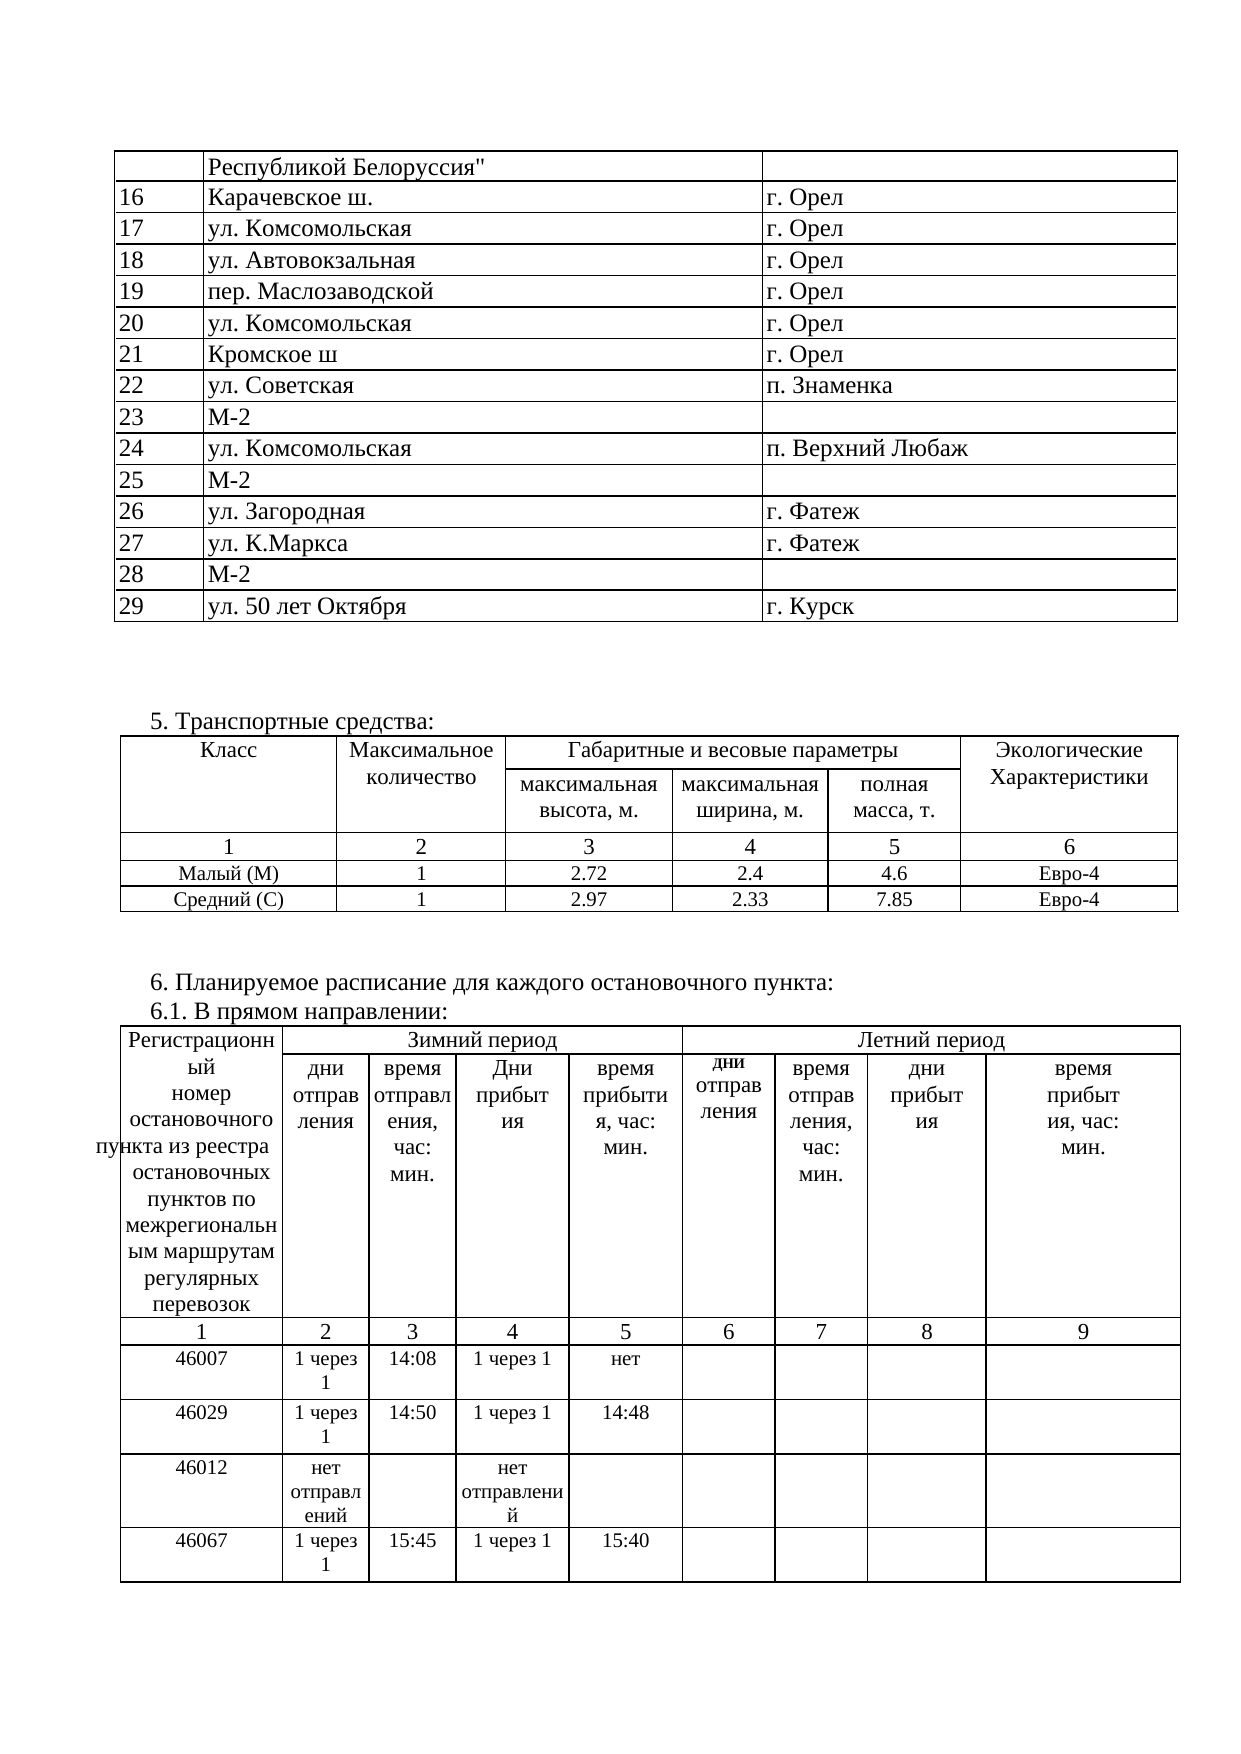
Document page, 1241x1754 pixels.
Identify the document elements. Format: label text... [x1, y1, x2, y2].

table_cell [776, 1346, 867, 1399]
table_cell 22 [115, 370, 203, 401]
table_header Летний период [683, 1027, 1180, 1053]
table_cell [683, 1346, 774, 1399]
table_cell Малый (М) [121, 861, 336, 885]
table_cell п. Верхний Любаж [763, 432, 1177, 463]
table_cell 9 [987, 1318, 1180, 1344]
table_cell М-2 [204, 465, 762, 495]
table_cell максимальная ширина, м. [673, 770, 827, 832]
table_cell ДНИ отправ ления [683, 1055, 774, 1316]
table_cell [683, 1400, 774, 1453]
table_cell ул. Комсомольская [204, 308, 762, 338]
table_cell ул. Советская [204, 371, 762, 401]
table_cell время отправл ения, час: мин. [370, 1055, 455, 1316]
table_cell время прибыт ия, час: мин. [987, 1055, 1180, 1316]
table_cell г. Орел [763, 338, 1177, 369]
table_cell [763, 464, 1177, 495]
table_cell [987, 1528, 1180, 1581]
table_cell [776, 1455, 867, 1527]
table_cell 15:40 [570, 1528, 682, 1581]
table_cell ул. К.Маркса [204, 528, 762, 558]
table_cell 1 через 1 [283, 1346, 368, 1399]
table_cell Кромское ш [204, 339, 762, 369]
table_cell [987, 1455, 1180, 1527]
table_cell 6 [961, 833, 1177, 859]
table_cell М-2 [204, 560, 762, 589]
table_cell ул. Загородная [204, 497, 762, 526]
table_cell 19 [115, 276, 203, 306]
table_cell [868, 1400, 985, 1453]
table_cell г. Орел [763, 180, 1177, 212]
table_cell 2 [283, 1318, 368, 1344]
table_cell [570, 1455, 682, 1527]
table_cell дни прибыт ия [868, 1055, 985, 1316]
table_cell Средний (С) [121, 887, 336, 911]
table_cell [763, 152, 1177, 180]
table_cell время прибыти я, час: мин. [570, 1055, 682, 1316]
table_cell г. Фатеж [763, 526, 1177, 558]
table_cell 15:45 [370, 1528, 455, 1581]
table_cell [868, 1455, 985, 1527]
table_cell 7.85 [829, 887, 960, 911]
table_cell [776, 1528, 867, 1581]
table_cell Евро-4 [961, 861, 1177, 885]
table_cell 18 [115, 244, 203, 275]
table_cell максимальная высота, м. [506, 770, 672, 832]
table_cell 14:08 [370, 1346, 455, 1399]
text 6.1. В прямом направлении: [150, 996, 1090, 1025]
table_cell [370, 1455, 455, 1527]
table_cell [868, 1346, 985, 1399]
table_cell 1 через 1 [283, 1528, 368, 1581]
table_cell 17 [115, 213, 203, 243]
table_cell Дни прибыт ия [457, 1055, 568, 1316]
table_cell 8 [868, 1318, 985, 1344]
table_cell 14:50 [370, 1400, 455, 1453]
table_cell 23 [115, 402, 203, 432]
table_cell 21 [115, 339, 203, 369]
table_cell 1 [121, 833, 336, 859]
table_cell г. Фатеж [763, 495, 1177, 526]
table_cell 2.4 [673, 861, 827, 885]
table_cell 1 через 1 [283, 1400, 368, 1453]
table_cell 26 [115, 496, 203, 526]
table_cell М-2 [204, 402, 762, 432]
table_cell 1 через 1 [457, 1400, 568, 1453]
table_cell ул. Комсомольская [204, 434, 762, 463]
table_cell п. Знаменка [763, 369, 1177, 401]
table_cell 3 [506, 833, 672, 859]
table_cell 6 [683, 1318, 774, 1344]
table_cell нет отправлений [283, 1455, 368, 1527]
table_cell 3 [370, 1318, 455, 1344]
table_cell 4.6 [829, 861, 960, 885]
table_cell нет отправлений [457, 1455, 568, 1527]
table_cell г. Орел [763, 306, 1177, 338]
table_cell дни отправ ления [283, 1055, 368, 1316]
table_header Зимний период [283, 1027, 682, 1053]
table_cell Карачевское ш. [204, 182, 762, 212]
table_cell время отправ ления, час: мин. [776, 1055, 867, 1316]
table_cell 1 [337, 861, 505, 885]
table_cell 15 [115, 152, 203, 180]
table_cell ул. Автовокзальная [204, 245, 762, 275]
table_cell ул. 50 лет Октября [204, 591, 762, 621]
table_cell 7 [776, 1318, 867, 1344]
table_cell 2 [337, 833, 505, 859]
table_cell 2.72 [506, 861, 672, 885]
table_cell 25 [115, 465, 203, 495]
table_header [121, 1027, 282, 1316]
table_cell 27 [115, 528, 203, 558]
table_cell 28 [115, 559, 203, 589]
table_cell г. Орел [763, 212, 1177, 243]
table_cell ул. Комсомольская [204, 213, 762, 243]
table_cell 5 [570, 1318, 682, 1344]
table_cell [987, 1400, 1180, 1453]
table_cell г. Орел [763, 275, 1177, 306]
table_cell 5 [829, 833, 960, 859]
table_cell 1 [121, 1318, 282, 1344]
table_cell 1 через 1 [457, 1346, 568, 1399]
table_cell 1 [337, 887, 505, 911]
table_cell г. Орел [763, 243, 1177, 275]
table_cell [683, 1455, 774, 1527]
table_cell 2.33 [673, 887, 827, 911]
table_cell Евро-4 [961, 887, 1177, 911]
table_cell пер. Маслозаводской [204, 276, 762, 306]
table_cell 20 [115, 307, 203, 338]
table_cell 29 [115, 590, 203, 621]
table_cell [204, 152, 762, 180]
table_cell 24 [115, 433, 203, 463]
table_cell [868, 1528, 985, 1581]
table_cell 2.97 [506, 887, 672, 911]
table_cell полная масса, т. [829, 770, 960, 832]
table_cell [763, 558, 1177, 589]
table_header Экологические Характеристики [961, 737, 1177, 832]
text 5. Транспортные средства: [150, 706, 1090, 735]
text 6. Планируемое расписание для каждого остановочного пункта: [150, 967, 1090, 996]
table_cell [683, 1528, 774, 1581]
table_cell [987, 1346, 1180, 1399]
table_cell 46012 [121, 1455, 282, 1527]
table_cell 46029 [121, 1400, 282, 1453]
table_header Максимальное количество [337, 737, 505, 832]
table_cell 46007 [121, 1346, 282, 1399]
table_cell [763, 401, 1177, 432]
table_cell нет [570, 1346, 682, 1399]
table_cell 4 [673, 833, 827, 859]
table_header Габаритные и весовые параметры [506, 737, 960, 768]
table_cell 4 [457, 1318, 568, 1344]
table_header Класс [121, 737, 336, 832]
table_cell [776, 1400, 867, 1453]
table_cell 1 через 1 [457, 1528, 568, 1581]
table_cell 14:48 [570, 1400, 682, 1453]
table_cell г. Курск [763, 589, 1177, 621]
table_cell 46067 [121, 1528, 282, 1581]
table_cell 16 [115, 181, 203, 212]
